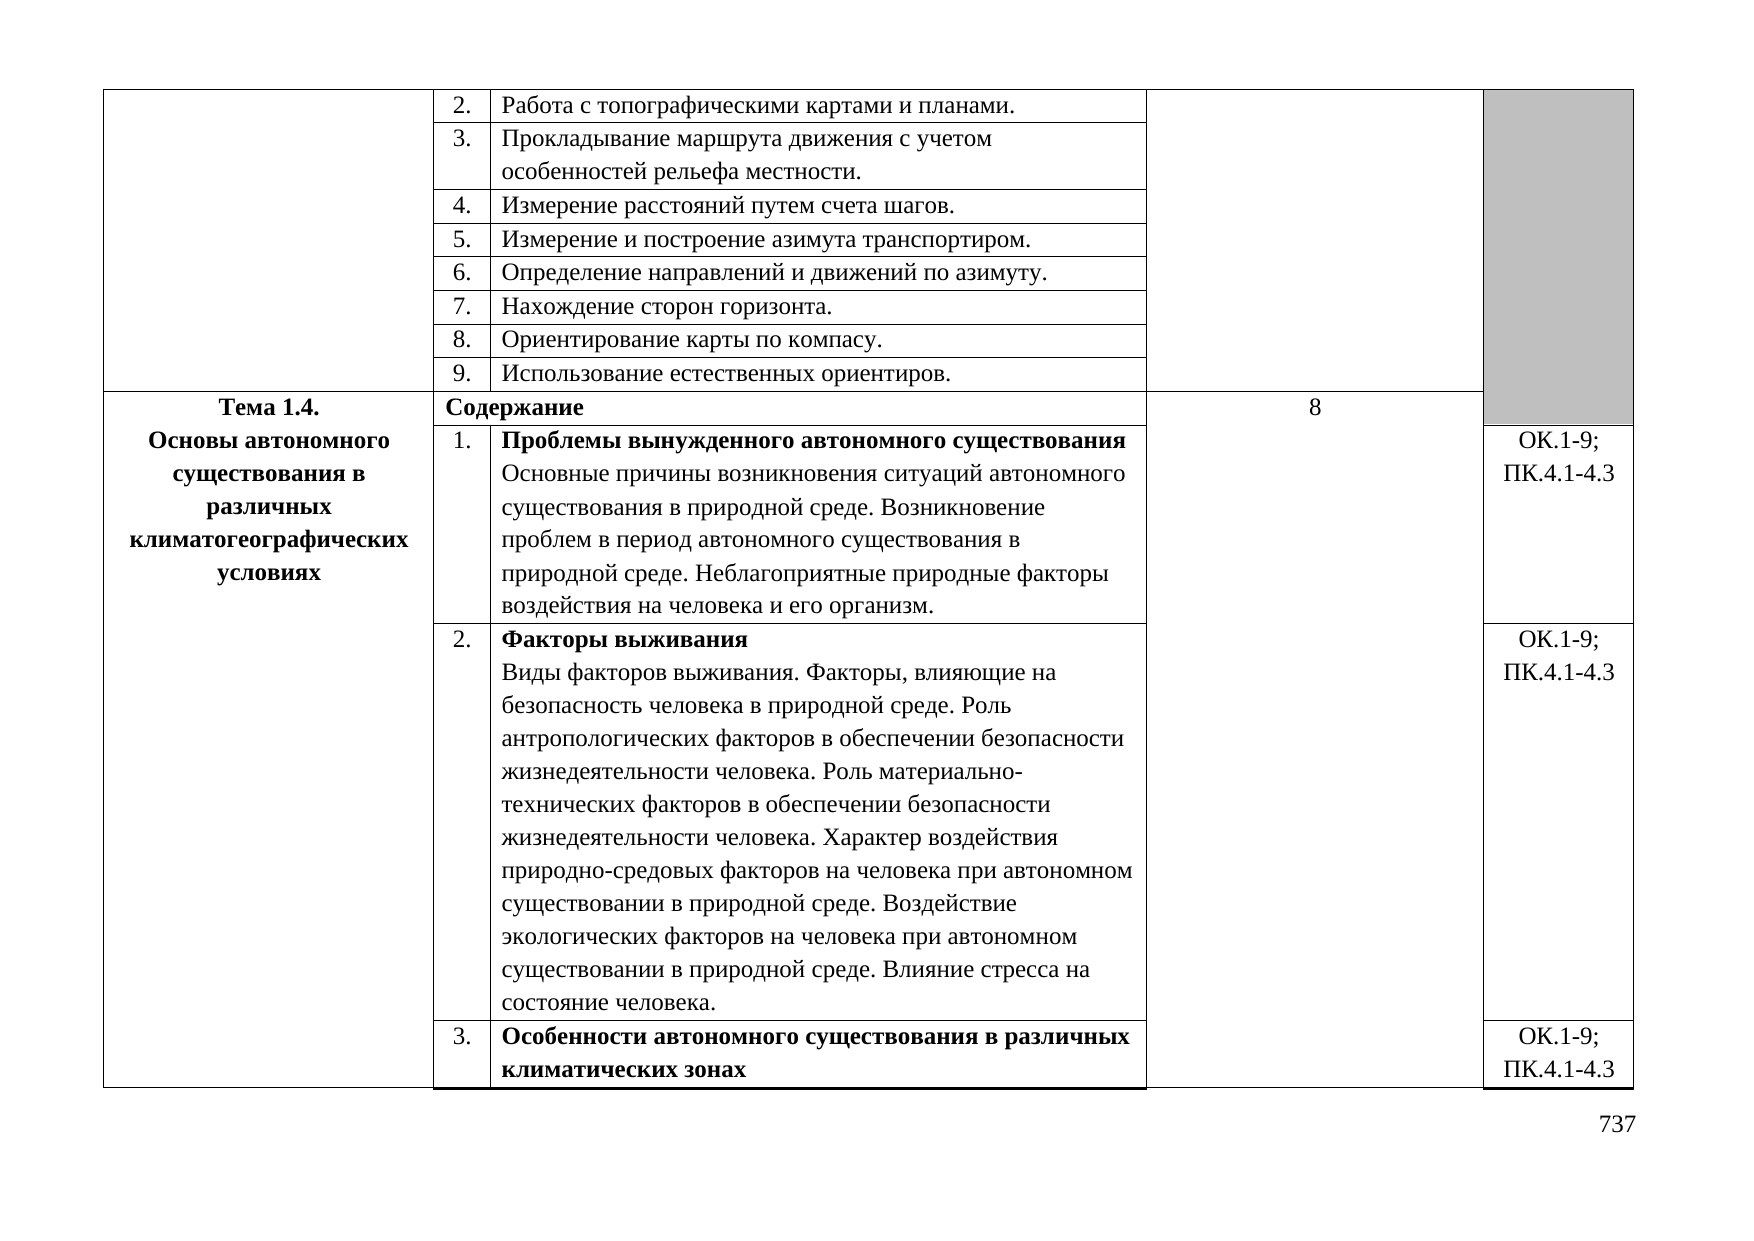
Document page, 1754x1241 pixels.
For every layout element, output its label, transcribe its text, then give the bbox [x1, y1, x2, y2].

table_cell Нахождение сторон горизонта. [491, 291, 1146, 323]
table_cell 1. [434, 426, 490, 623]
table_cell Определение направлений и движений по азимуту. [491, 257, 1146, 290]
table_cell 8. [434, 325, 490, 357]
table_cell Измерение расстояний путем счета шагов. [491, 190, 1146, 223]
table_cell 7. [434, 291, 490, 323]
table_cell Факторы выживания Виды факторов выживания. Факторы, влияющие на безопасность человека в природной среде. Роль антропологических факторов в обеспечении безопасности жизнедеятельности человека. Роль материально-технических факторов в обеспечении безопасности жизнедеятельности человека. Характер воздействия природно-средовых факторов на человека при автономном существовании в природной среде. Воздействие экологических факторов на человека при автономном существовании в природной среде. Влияние стресса на состояние человека. [491, 624, 1146, 1020]
table_cell Измерение и построение азимута транспортиром. [491, 224, 1146, 256]
table_cell Работа с топографическими картами и планами. [491, 90, 1146, 122]
table_cell 6. [434, 257, 490, 290]
table_cell Тема 1.4. Основы автономного существования в различных климатогеографических условиях [104, 392, 433, 1087]
table_cell Прокладывание маршрута движения с учетом особенностей рельефа местности. [491, 123, 1146, 189]
table_cell 3. [434, 123, 490, 189]
table_cell Ориентирование карты по компасу. [491, 325, 1146, 357]
table_cell 9. [434, 358, 490, 391]
table_cell Проблемы вынужденного автономного существования Основные причины возникновения ситуаций автономного существования в природной среде. Возникновение проблем в период автономного существования в природной среде. Неблагоприятные природные факторы воздействия на человека и его организм. [491, 426, 1146, 623]
table_cell ОК.1-9; ПК.4.1-4.3 [1484, 624, 1633, 1020]
table_cell 5. [434, 224, 490, 256]
table_cell 2. [434, 624, 490, 1020]
table_cell 4. [434, 190, 490, 223]
table_cell ОК.1-9; ПК.4.1-4.3 [1484, 1021, 1633, 1087]
table_cell 2. [434, 90, 490, 122]
table_cell Использование естественных ориентиров. [491, 358, 1146, 391]
table_cell 8 [1147, 392, 1483, 1087]
table_cell ОК.1-9; ПК.4.1-4.3 [1484, 426, 1633, 623]
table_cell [491, 1021, 1146, 1087]
table_cell 3. [434, 1021, 490, 1087]
table_cell Содержание [434, 392, 1146, 424]
